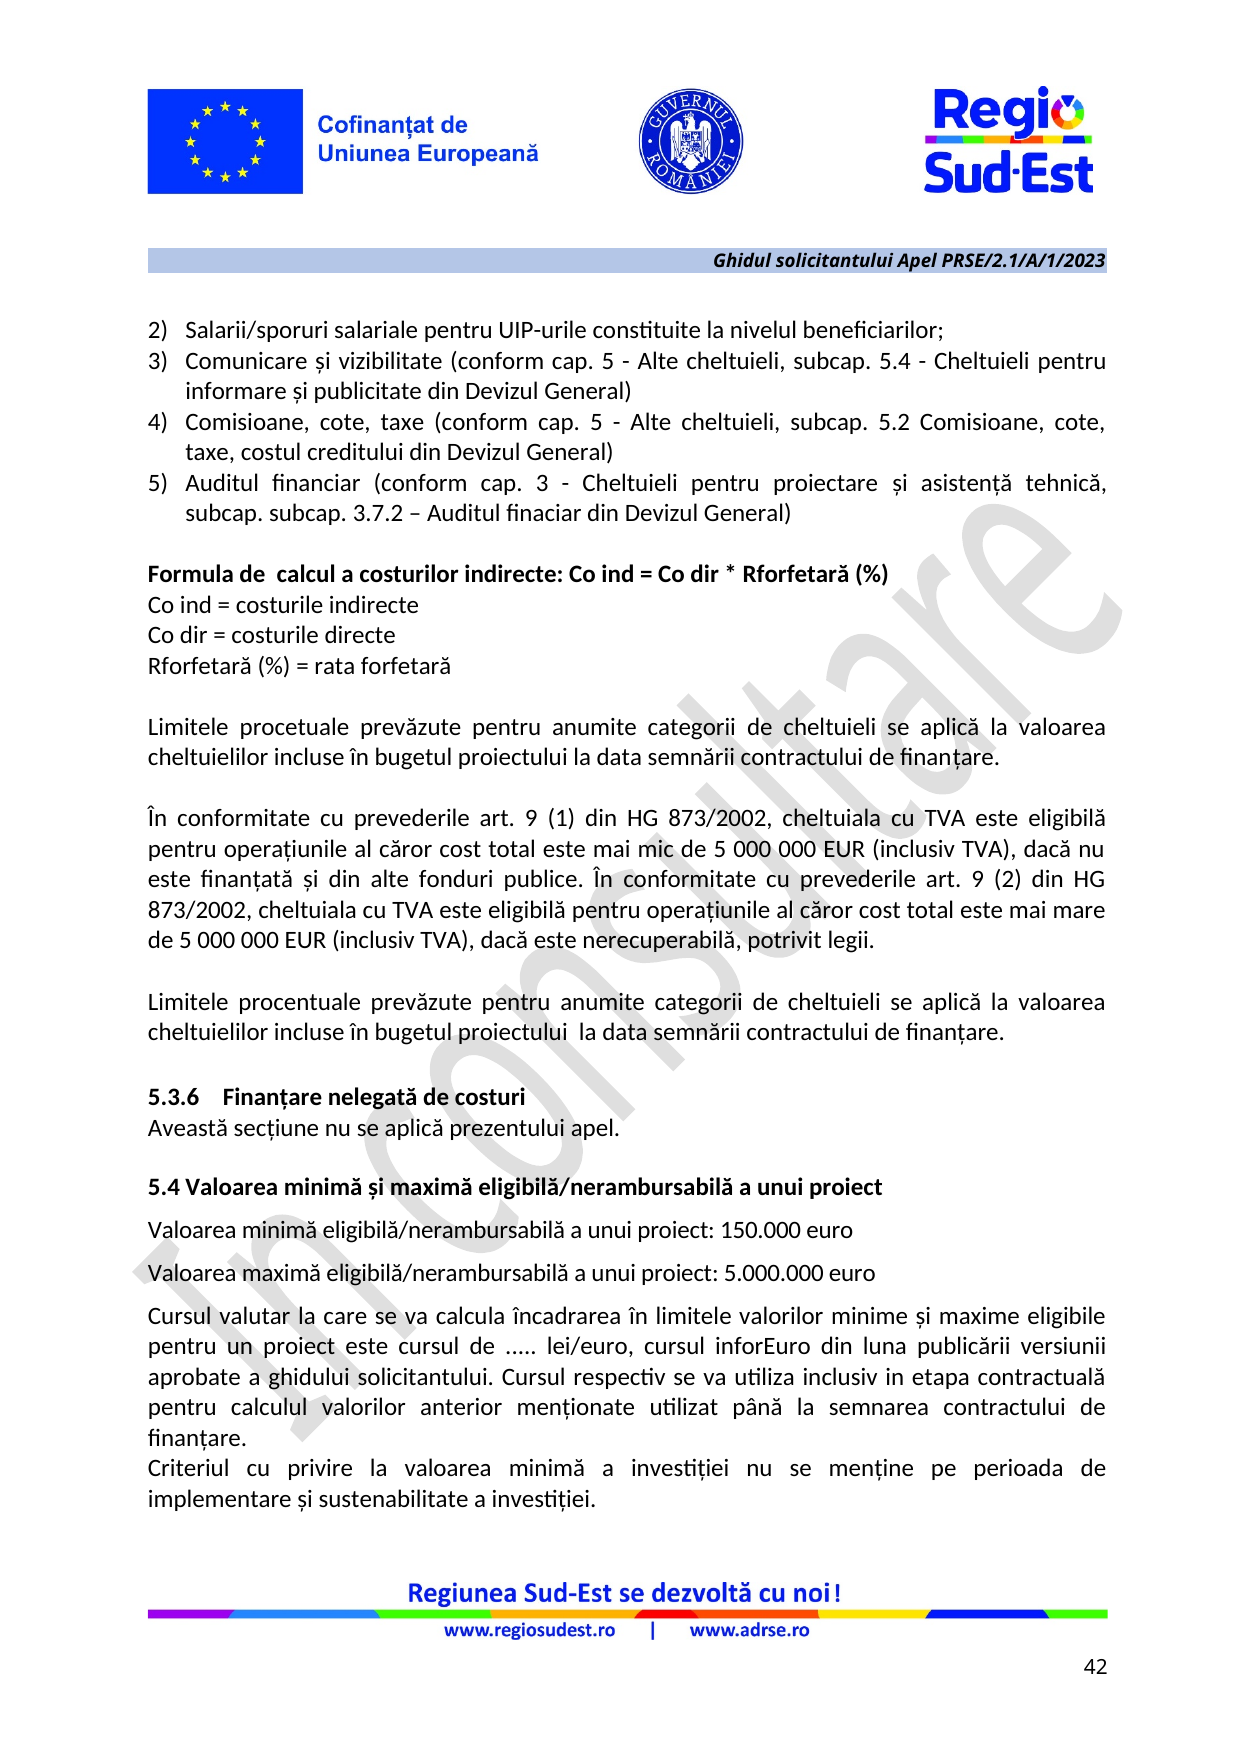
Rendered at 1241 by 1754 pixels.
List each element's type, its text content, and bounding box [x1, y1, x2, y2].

picture [147, 86, 1093, 195]
text Cursul valutar la care se va calcula încadrarea în limitele valorilor minime și maxime eligibile pentru un proiect este cursul de ..... lei/euro, cursul inforEuro din luna publicării versiunii aprobate a ghidului solicitantului. Cursul respectiv se va utiliza inclusiv in etapa contractuală pentru calculul valorilor anterior menționate utilizat până la semnarea contractului de finanţare. [148, 1300, 1107, 1453]
text Aveastă secțiune nu se aplică prezentului apel. [148, 1112, 1107, 1142]
picture [147, 1582, 1108, 1640]
list Rforfetară (%) = rata forfetară [148, 650, 1107, 681]
list Salarii/sporuri salariale pentru UIP-urile constituite la nivelul beneficiarilor; [148, 314, 1107, 345]
list Comunicare și vizibilitate (conform cap. 5 - Alte cheltuieli, subcap. 5.4 - Cheltuieli pentru informare şi publicitate din Devizul General) [148, 345, 1107, 406]
list Co ind = costurile indirecte [148, 589, 1107, 619]
text Valoarea maximă eligibilă/nerambursabilă a unui proiect: 5.000.000 euro [148, 1257, 1102, 1287]
list Auditul financiar (conform cap. 3 - Cheltuieli pentru proiectare şi asistenţă tehnică, subcap. subcap. 3.7.2 – Auditul finaciar din Devizul General) [148, 467, 1107, 528]
text Criteriul cu privire la valoarea minimă a investiției nu se menține pe perioada de implementare și sustenabilitate a investiției. [148, 1453, 1107, 1514]
list Co dir = costurile directe [148, 619, 1107, 650]
text Valoarea minimă eligibilă/nerambursabilă a unui proiect: 150.000 euro [148, 1214, 1102, 1244]
text Limitele procetuale prevăzute pentru anumite categorii de cheltuieli se aplică la valoarea cheltuielilor incluse în bugetul proiectului la data semnării contractului de finanţare. [148, 711, 1107, 772]
list Formula de calcul a costurilor indirecte: Co ind = Co dir * Rforfetară (%) [148, 558, 1107, 589]
subtitle Finanțare nelegată de costuri [148, 1081, 1107, 1112]
subtitle Valoarea minimă și maximă eligibilă/nerambursabilă a unui proiect [148, 1171, 1107, 1201]
text În conformitate cu prevederile art. 9 (1) din HG 873/2002, cheltuiala cu TVA este eligibilă pentru operațiunile al căror cost total este mai mic de 5 000 000 EUR (inclusiv TVA), dacă nu este finanţată şi din alte fonduri publice. În conformitate cu prevederile art. 9 (2) din HG 873/2002, cheltuiala cu TVA este eligibilă pentru operațiunile al căror cost total este mai mare de 5 000 000 EUR (inclusiv TVA), dacă este nerecuperabilă, potrivit legii. [148, 803, 1107, 955]
text Limitele procentuale prevăzute pentru anumite categorii de cheltuieli se aplică la valoarea cheltuielilor incluse în bugetul proiectului la data semnării contractului de finanțare. [148, 986, 1107, 1047]
list Comisioane, cote, taxe (conform cap. 5 - Alte cheltuieli, subcap. 5.2 Comisioane, cote, taxe, costul creditului din Devizul General) [148, 406, 1107, 467]
